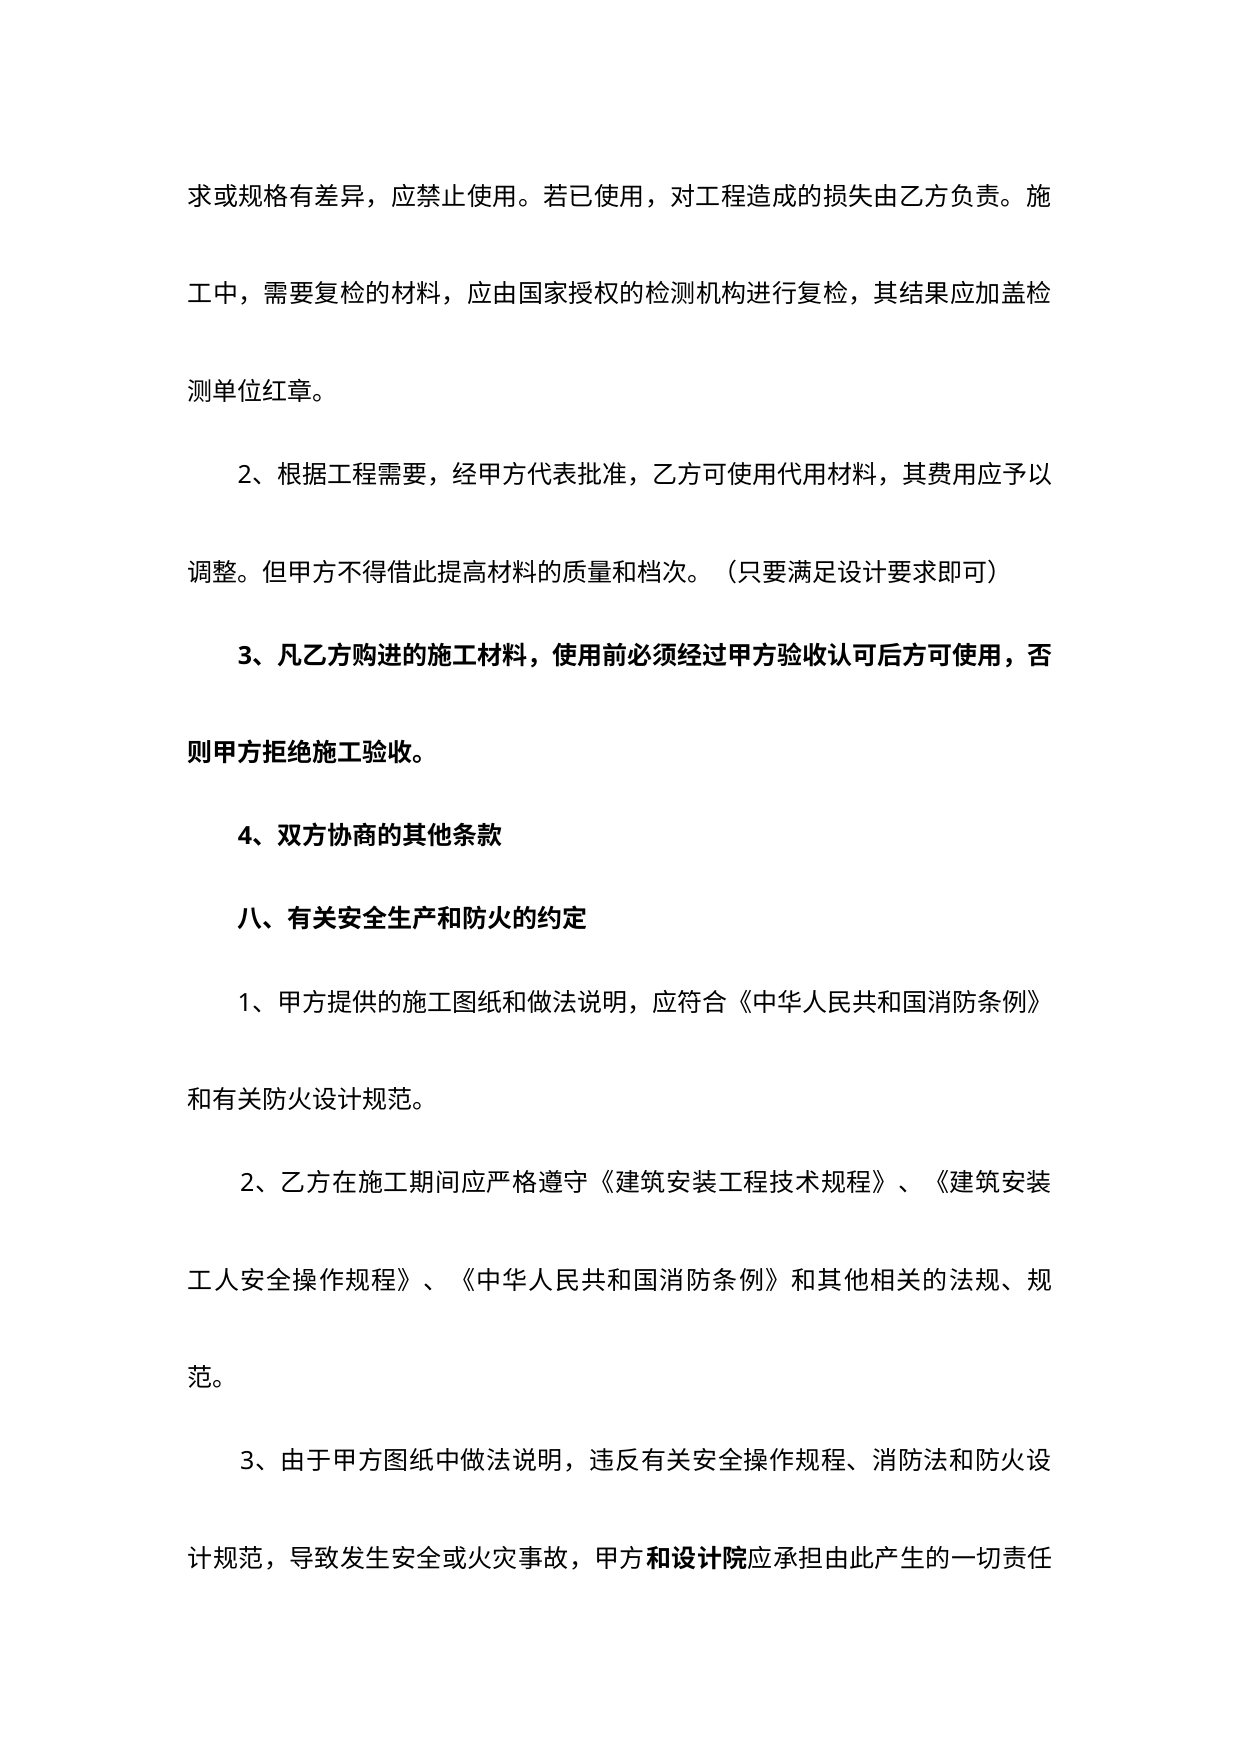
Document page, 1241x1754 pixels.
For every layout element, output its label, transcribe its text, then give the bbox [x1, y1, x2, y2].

text 八、有关安全生产和防火的约定 [187, 884, 1053, 949]
text 4、双方协商的其他条款 [187, 801, 1053, 866]
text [188, 1426, 1053, 1589]
text 1、甲方提供的施工图纸和做法说明，应符合《中华人民共和国消防条例》和有关防火设计规范。 [187, 968, 1053, 1130]
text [187, 162, 1053, 422]
text 2、根据工程需要，经甲方代表批准，乙方可使用代用材料，其费用应予以调整。但甲方不得借此提高材料的质量和档次。（只要满足设计要求即可） [187, 440, 1053, 603]
text 3、凡乙方购进的施工材料，使用前必须经过甲方验收认可后方可使用，否则甲方拒绝施工验收。 [187, 621, 1053, 783]
text 2、乙方在施工期间应严格遵守《建筑安装工程技术规程》、《建筑安装工人安全操作规程》、《中华人民共和国消防条例》和其他相关的法规、规范。 [188, 1148, 1053, 1408]
